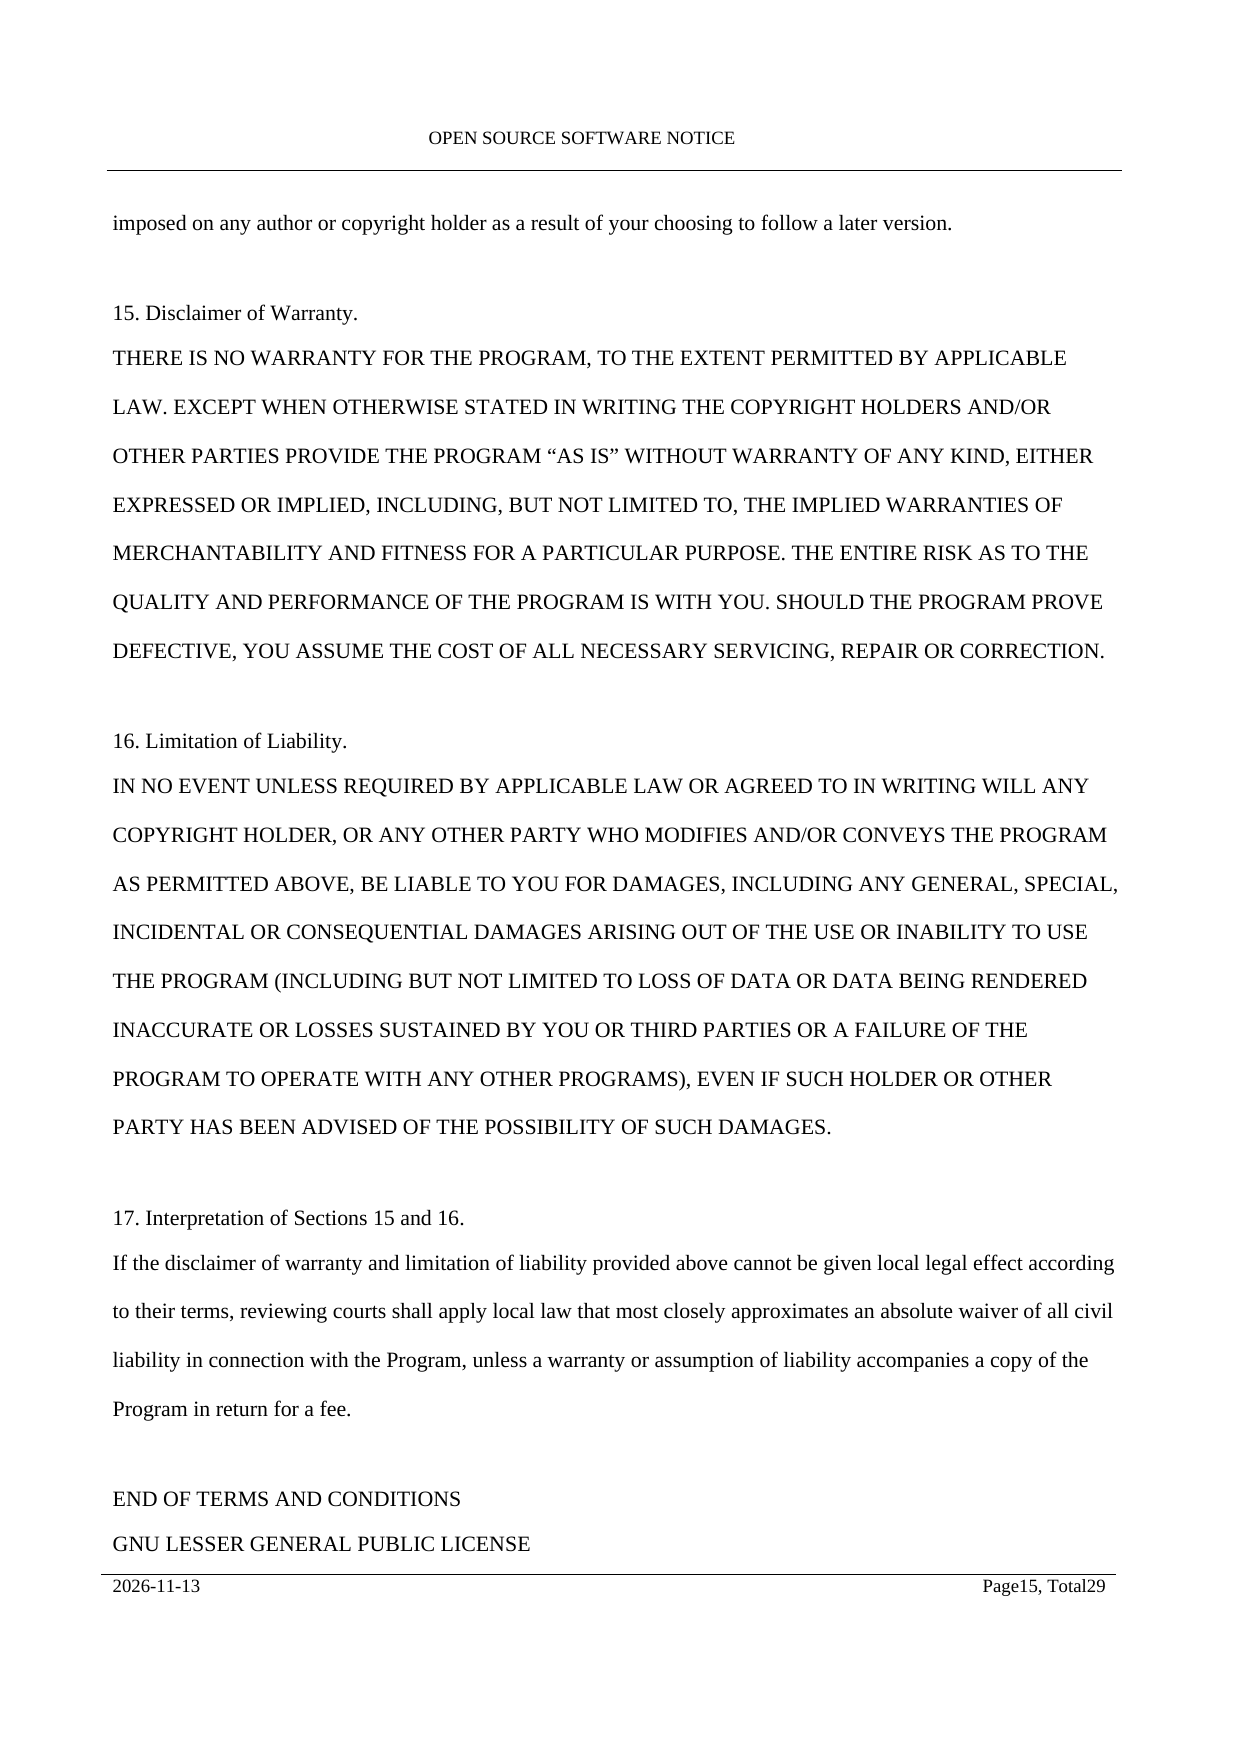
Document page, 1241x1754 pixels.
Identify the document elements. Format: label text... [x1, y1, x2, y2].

text END OF TERMS AND CONDITIONS [112, 1482, 1128, 1515]
text GNU LESSER GENERAL PUBLIC LICENSE [112, 1528, 1128, 1560]
text THERE IS NO WARRANTY FOR THE PROGRAM, TO THE EXTENT PERMITTED BY APPLICABLE LAW. EXCEPT WHEN OTHERWISE STATED IN WRITING THE COPYRIGHT HOLDERS AND/OR OTHER PARTIES PROVIDE THE PROGRAM “AS IS” WITHOUT WARRANTY OF ANY KIND, EITHER EXPRESSED OR IMPLIED, INCLUDING, BUT NOT LIMITED TO, THE IMPLIED WARRANTIES OF MERCHANTABILITY AND FITNESS FOR A PARTICULAR PURPOSE. THE ENTIRE RISK AS TO THE QUALITY AND PERFORMANCE OF THE PROGRAM IS WITH YOU. SHOULD THE PROGRAM PROVE DEFECTIVE, YOU ASSUME THE COST OF ALL NECESSARY SERVICING, REPAIR OR CORRECTION. [112, 342, 1128, 667]
text 16. Limitation of Liability. [112, 724, 1128, 757]
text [112, 206, 1128, 239]
text 15. Disclaimer of Warranty. [112, 297, 1128, 329]
text IN NO EVENT UNLESS REQUIRED BY APPLICABLE LAW OR AGREED TO IN WRITING WILL ANY COPYRIGHT HOLDER, OR ANY OTHER PARTY WHO MODIFIES AND/OR CONVEYS THE PROGRAM AS PERMITTED ABOVE, BE LIABLE TO YOU FOR DAMAGES, INCLUDING ANY GENERAL, SPECIAL, INCIDENTAL OR CONSEQUENTIAL DAMAGES ARISING OUT OF THE USE OR INABILITY TO USE THE PROGRAM (INCLUDING BUT NOT LIMITED TO LOSS OF DATA OR DATA BEING RENDERED INACCURATE OR LOSSES SUSTAINED BY YOU OR THIRD PARTIES OR A FAILURE OF THE PROGRAM TO OPERATE WITH ANY OTHER PROGRAMS), EVEN IF SUCH HOLDER OR OTHER PARTY HAS BEEN ADVISED OF THE POSSIBILITY OF SUCH DAMAGES. [112, 769, 1128, 1143]
text 17. Interpretation of Sections 15 and 16. [112, 1201, 1128, 1233]
text If the disclaimer of warranty and limitation of liability provided above cannot be given local legal effect according to their terms, reviewing courts shall apply local law that most closely approximates an absolute waiver of all civil liability in connection with the Program, unless a warranty or assumption of liability accompanies a copy of the Program in return for a fee. [112, 1246, 1128, 1425]
